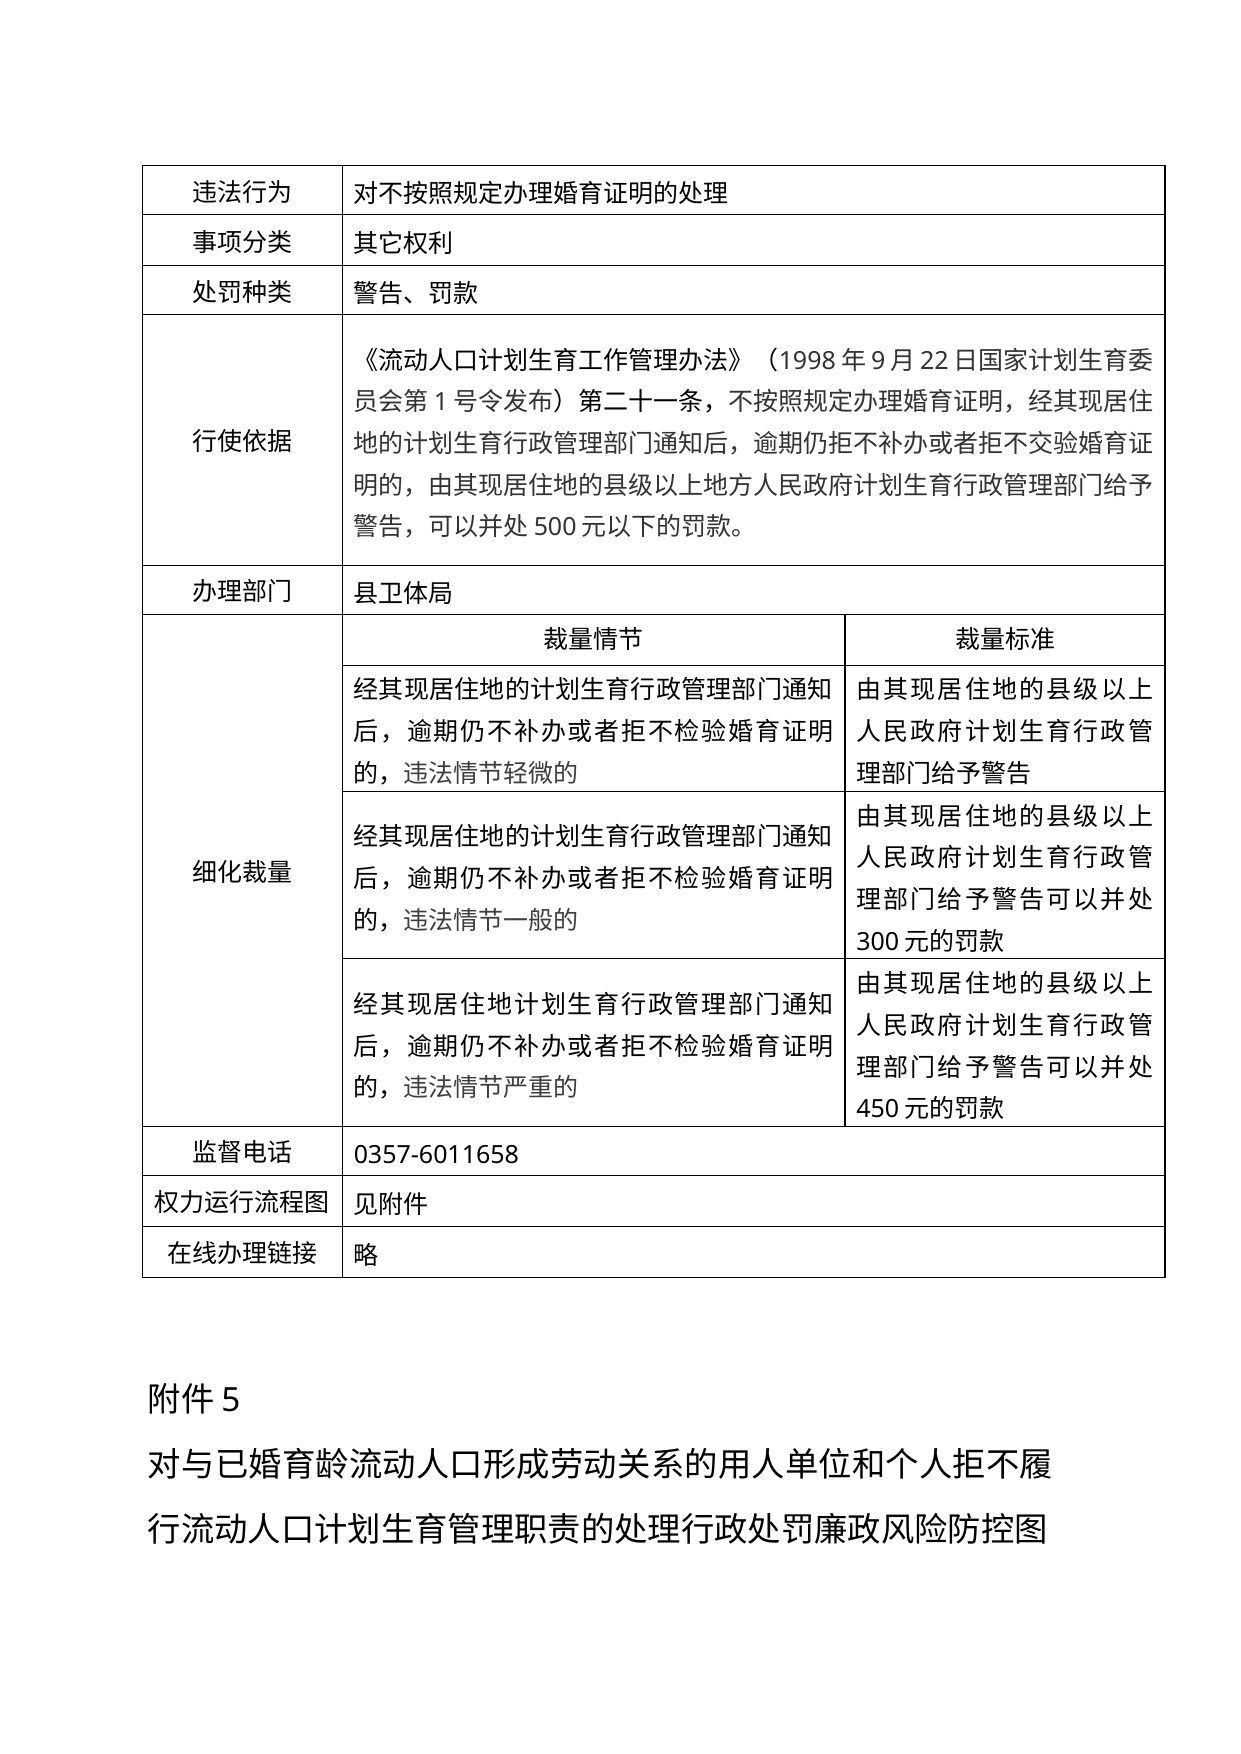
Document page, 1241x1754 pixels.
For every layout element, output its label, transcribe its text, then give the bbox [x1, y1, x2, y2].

table_cell 其它权利 [343, 215, 1164, 265]
table_cell 经其现居住地的计划生育行政管理部门通知后，逾期仍不补办或者拒不检验婚育证明的，违法情节轻微的 [343, 666, 844, 791]
table_cell 裁量情节 [343, 615, 844, 664]
table_cell 县卫体局 [343, 566, 1164, 614]
table_cell 经其现居住地的计划生育行政管理部门通知后，逾期仍不补办或者拒不检验婚育证明的，违法情节一般的 [343, 792, 844, 958]
table_cell 警告、罚款 [343, 266, 1164, 314]
table_cell 见附件 [343, 1176, 1164, 1226]
table_cell 行使依据 [143, 315, 342, 565]
table_cell 办理部门 [143, 566, 342, 614]
table_cell 由其现居住地的县级以上人民政府计划生育行政管理部门给予警告可以并处450元的罚款 [846, 959, 1164, 1126]
table_cell 略 [343, 1227, 1164, 1277]
table_cell 裁量标准 [846, 615, 1164, 664]
table_cell 处罚种类 [143, 266, 342, 314]
table_cell 由其现居住地的县级以上人民政府计划生育行政管理部门给予警告可以并处300元的罚款 [846, 792, 1164, 958]
table_cell 《流动人口计划生育工作管理办法》（1998年9月22日国家计划生育委员会第1号令发布）第二十一条，不按照规定办理婚育证明，经其现居住地的计划生育行政管理部门通知后，逾期仍拒不补办或者拒不交验婚育证明的，由其现居住地的县级以上地方人民政府计划生育行政管理部门给予警告，可以并处500元以下的罚款。 [343, 315, 1164, 565]
text 对与已婚育龄流动人口形成劳动关系的用人单位和个人拒不履行流动人口计划生育管理职责的处理行政处罚廉政风险防控图 [148, 1429, 1053, 1559]
table_cell 在线办理链接 [143, 1227, 342, 1277]
table_cell 监督电话 [143, 1127, 342, 1175]
table_cell 0357-6011658 [343, 1127, 1164, 1175]
table_cell 事项分类 [143, 215, 342, 265]
table_header 违法行为 [143, 166, 342, 214]
table_cell 细化裁量 [143, 615, 342, 1126]
text 附件5 [148, 1364, 1053, 1429]
table_cell 经其现居住地计划生育行政管理部门通知后，逾期仍不补办或者拒不检验婚育证明的，违法情节严重的 [343, 959, 844, 1126]
table_cell 由其现居住地的县级以上人民政府计划生育行政管理部门给予警告 [846, 666, 1164, 791]
table_cell 权力运行流程图 [143, 1176, 342, 1226]
table_header 对不按照规定办理婚育证明的处理 [343, 166, 1164, 214]
